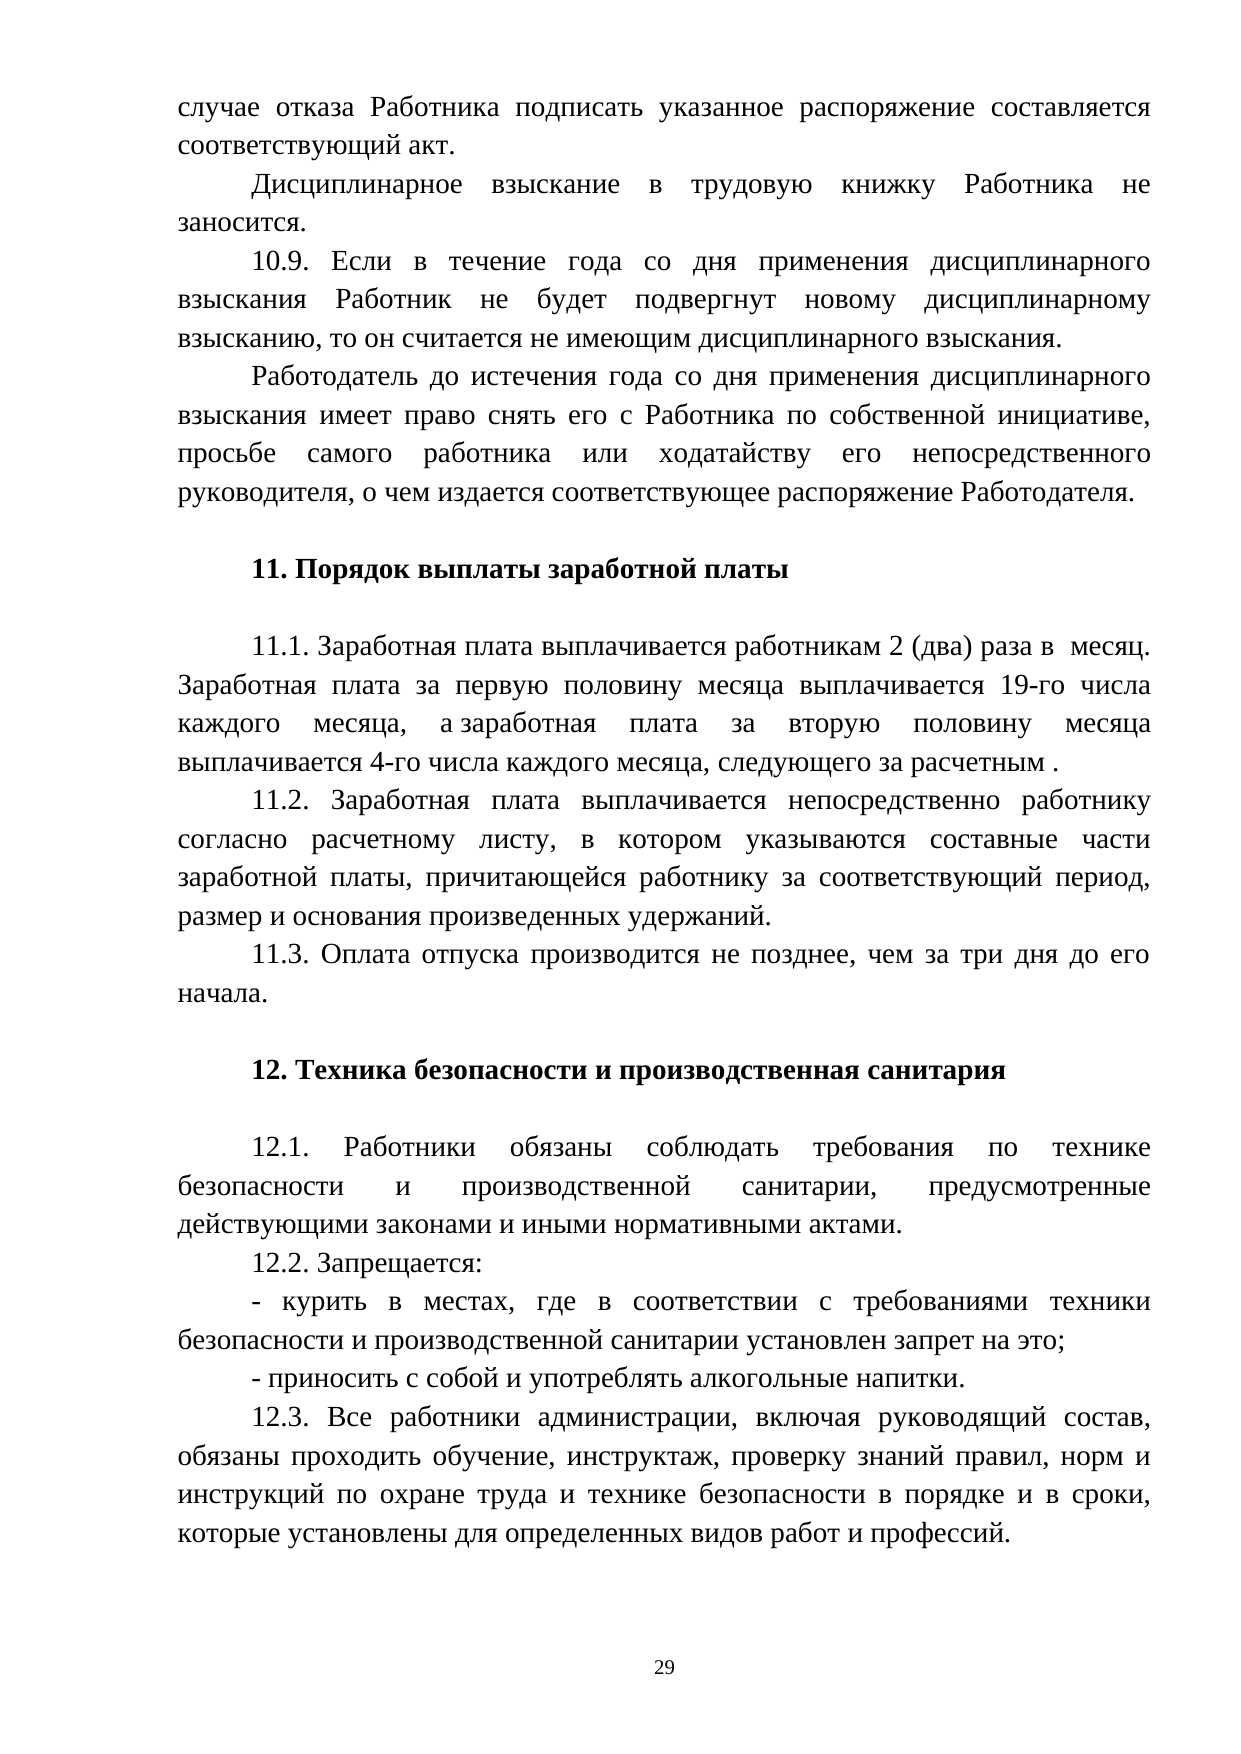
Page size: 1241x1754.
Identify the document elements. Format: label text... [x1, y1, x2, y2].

text 11. Порядок выплаты заработной платы [177, 551, 1152, 585]
text 12.2. Запрещается: [177, 1245, 1152, 1278]
text Работодатель до истечения года со дня применения дисциплинарного взыскания имеет право снять его с Работника по собственной инициативе, просьбе самого работника или ходатайству его непосредственного руководителя, о чем издается соответствующее распоряжение Работодателя. [177, 358, 1152, 508]
text - курить в местах, где в соответствии с требованиями техники безопасности и производственной санитарии установлен запрет на это; [177, 1283, 1152, 1356]
text 11.3. Оплата отпуска производится не позднее, чем за три дня до его начала. [177, 937, 1152, 1009]
text Дисциплинарное взыскание в трудовую книжку Работника не заносится. [177, 166, 1152, 238]
text 12. Техника безопасности и производственная санитария [177, 1052, 1152, 1086]
text 11.1. Заработная плата выплачивается работникам 2 (два) раза в месяц. Заработная плата за первую половину месяца выплачивается 19-го числа каждого месяца, а заработная плата за вторую половину месяца выплачивается 4-го числа каждого месяца, следующего за расчетным . [177, 628, 1152, 777]
text 12.3. Все работники администрации, включая руководящий состав, обязаны проходить обучение, инструктаж, проверку знаний правил, норм и инструкций по охране труда и технике безопасности в порядке и в сроки, которые установлены для определенных видов работ и профессий. [177, 1399, 1152, 1548]
text 11.2. Заработная плата выплачивается непосредственно работнику согласно расчетному листу, в котором указываются составные части заработной платы, причитающейся работнику за соответствующий период, размер и основания произведенных удержаний. [177, 782, 1152, 932]
text 12.1. Работники обязаны соблюдать требования по технике безопасности и производственной санитарии, предусмотренные действующими законами и иными нормативными актами. [177, 1129, 1152, 1240]
text 10.9. Если в течение года со дня применения дисциплинарного взыскания Работник не будет подвергнут новому дисциплинарному взысканию, то он считается не имеющим дисциплинарного взыскания. [177, 243, 1152, 353]
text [177, 89, 1152, 161]
text - приносить с собой и употреблять алкогольные напитки. [177, 1361, 1152, 1394]
